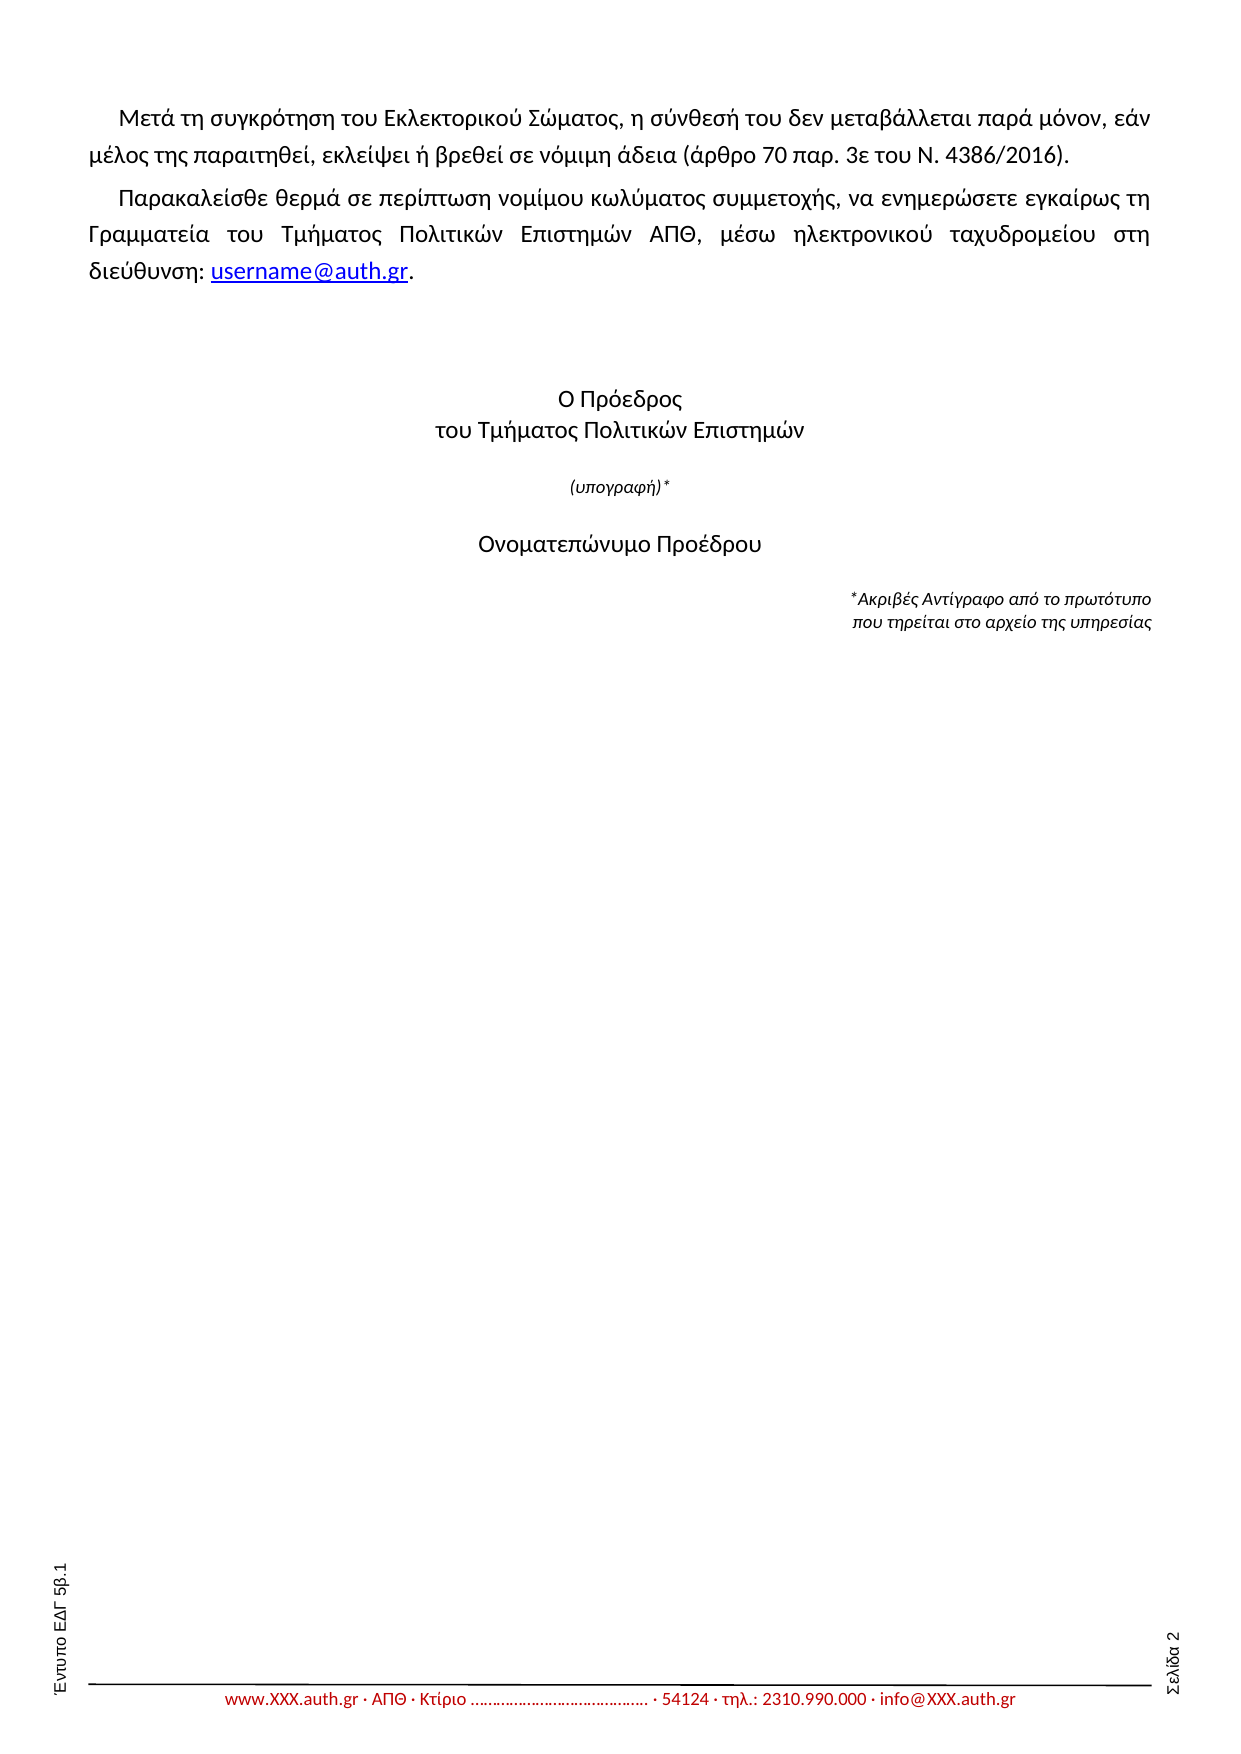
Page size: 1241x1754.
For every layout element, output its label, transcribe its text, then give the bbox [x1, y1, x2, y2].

text Μετά τη συγκρότηση του Εκλεκτορικού Σώματος, η σύνθεσή του δεν μεταβάλλεται παρά μόνον, εάν μέλος της παραιτηθεί, εκλείψει ή βρεθεί σε νόμιμη άδεια (άρθρο 70 παρ. 3ε του Ν. 4386/2016). [89, 103, 1152, 170]
text του Τμήματος Πολιτικών Επιστημών [89, 414, 1152, 444]
text *Ακριβές Αντίγραφο από το πρωτότυπο [89, 587, 1152, 610]
text Ονοματεπώνυμο Προέδρου [89, 528, 1152, 559]
text Ο Πρόεδρος [89, 383, 1152, 414]
text Παρακαλείσθε θερμά σε περίπτωση νομίμου κωλύματος συμμετοχής, να ενημερώσετε εγκαίρως τη Γραμματεία του Τμήματος Πολιτικών Επιστημών ΑΠΘ, μέσω ηλεκτρονικού ταχυδρομείου στη διεύθυνση: username@auth.gr. [89, 182, 1152, 286]
text που τηρείται στο αρχείο της υπηρεσίας [89, 610, 1152, 633]
text (υπογραφή)* [89, 475, 1152, 498]
